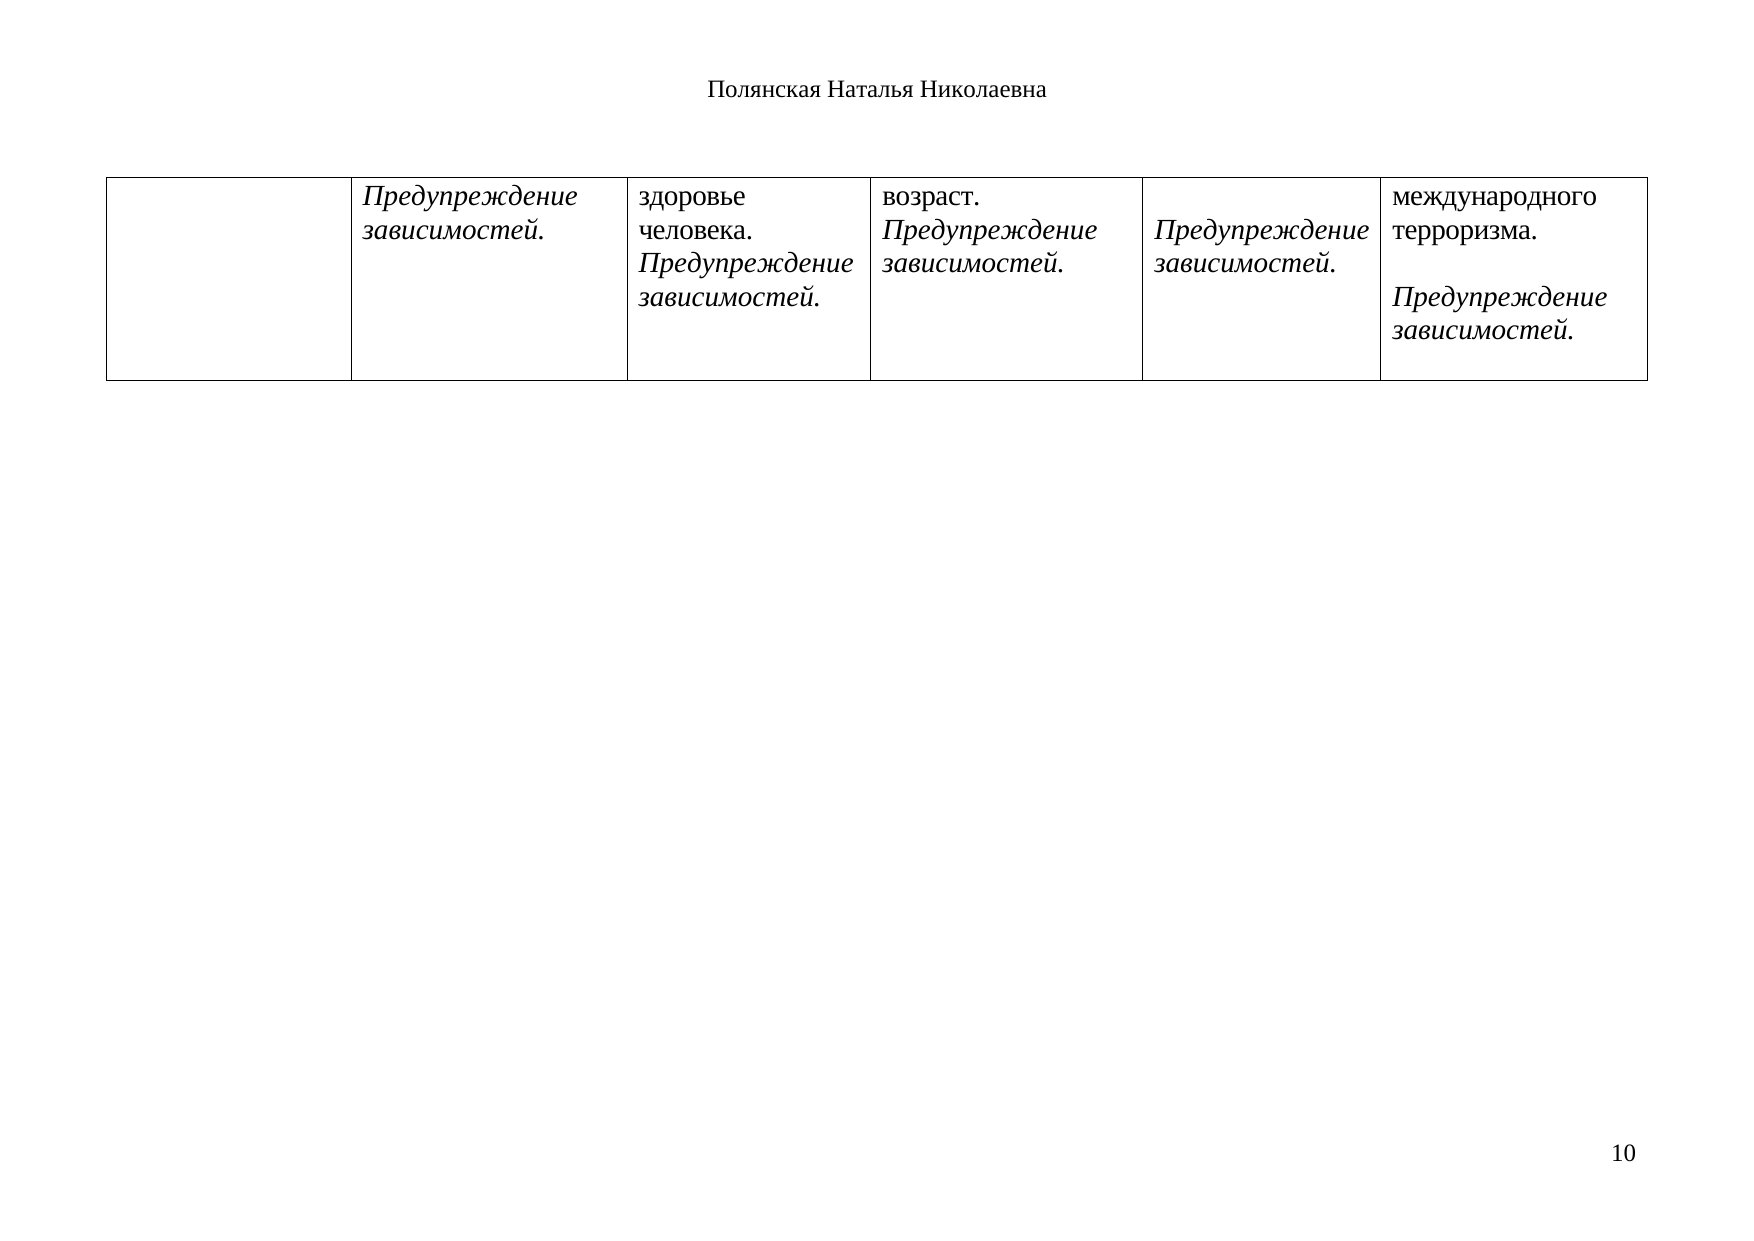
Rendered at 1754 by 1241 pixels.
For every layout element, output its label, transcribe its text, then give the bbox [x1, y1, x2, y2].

table_cell Тема: Влияние наркотиков и психоактивных веществ на здоровье человека. Предупреждение зависимостей. [628, 178, 870, 379]
table_cell Тема: Наркобизнес как разновидность проявления международного терроризма. Предупреждение зависимостей. [1381, 178, 1647, 379]
table_cell Тема: Анатомо-физиологические особенности человека в подростковом возраст. Предупреждение зависимостей. [871, 178, 1142, 379]
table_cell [107, 178, 351, 379]
table_cell Тема: Профилактика вредных привычек. Предупреждение зависимостей. [1143, 178, 1380, 379]
table_cell Тема: Вредные привычки и их влияние на здоровье человека. Предупреждение зависимостей. [352, 178, 627, 379]
